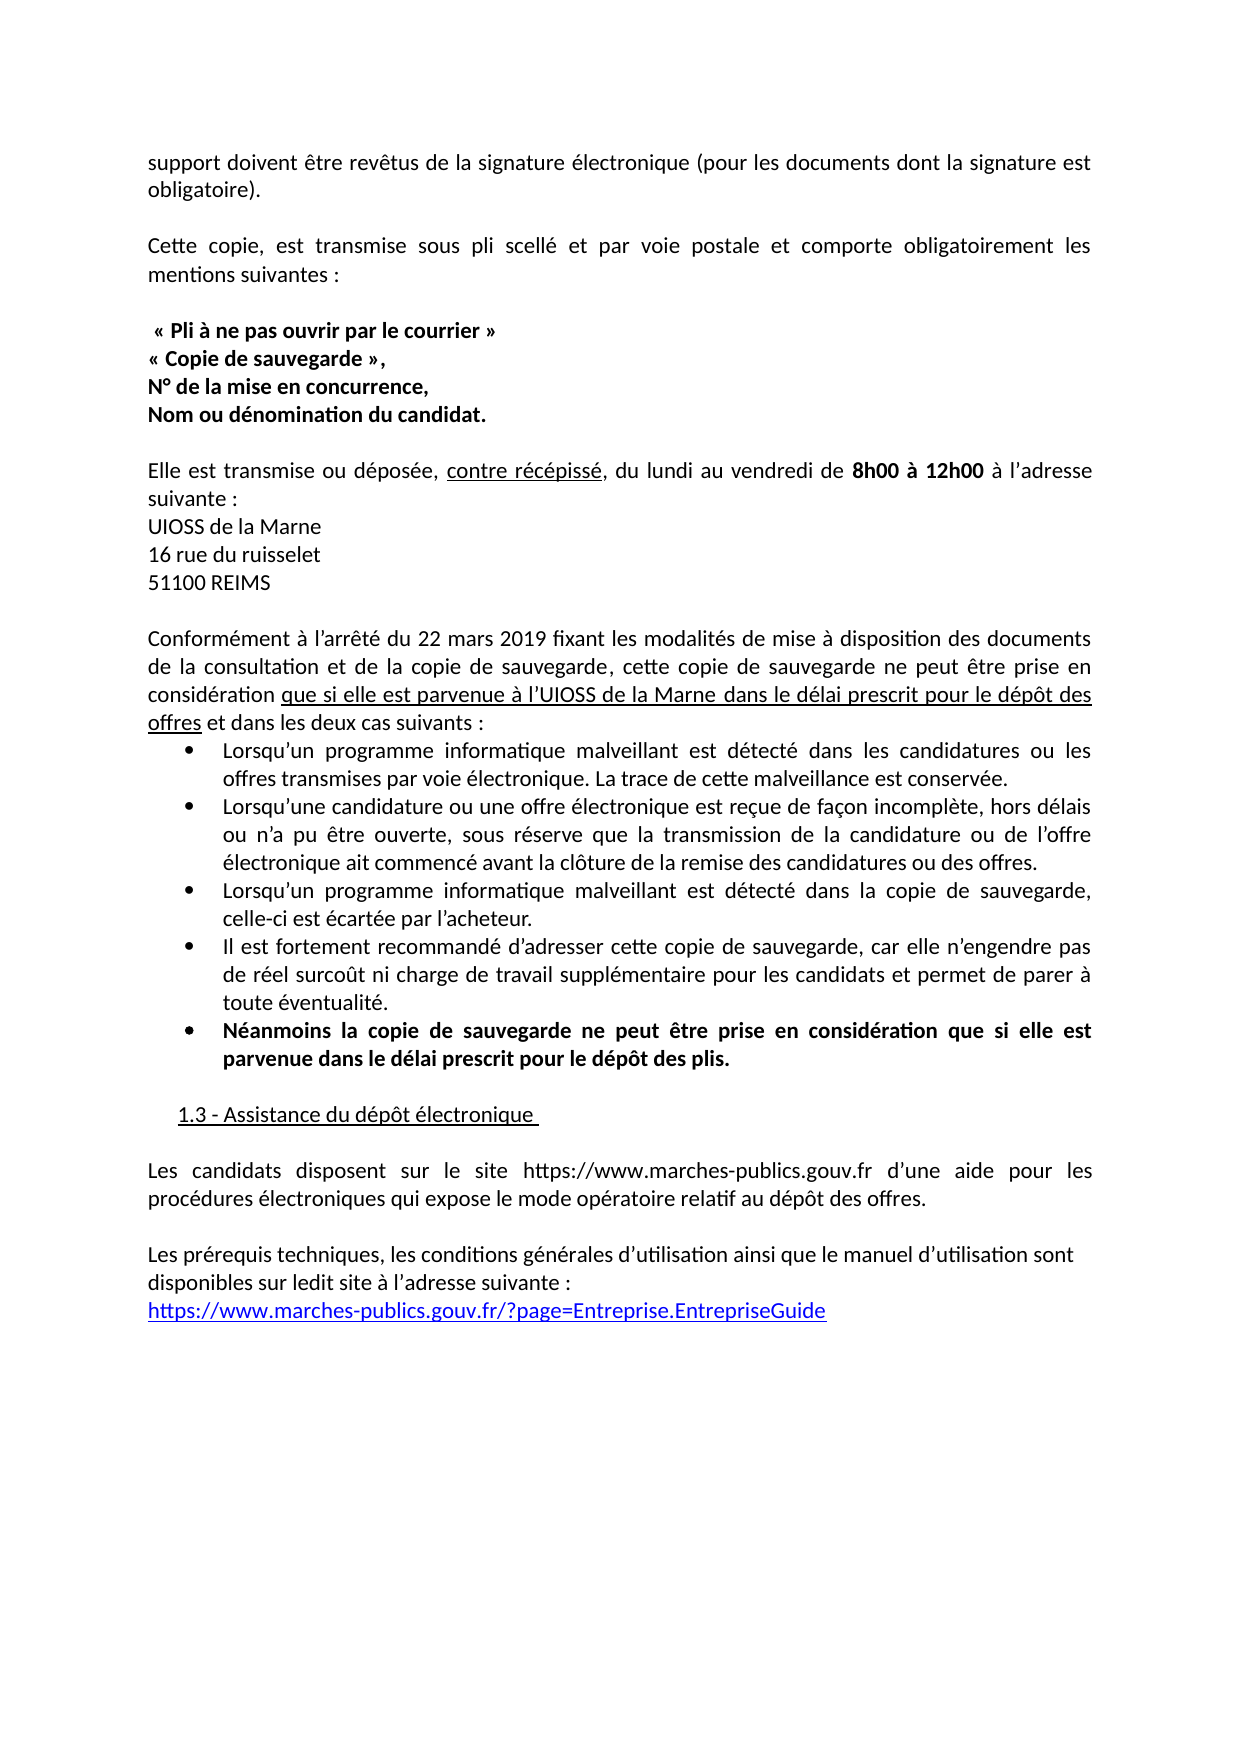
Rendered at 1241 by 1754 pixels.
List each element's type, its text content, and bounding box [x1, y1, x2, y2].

text 16 rue du ruisselet [148, 540, 1093, 568]
text « Pli à ne pas ouvrir par le courrier » [148, 316, 1093, 344]
text N° de la mise en concurrence, [148, 372, 1093, 400]
text Cette copie, est transmise sous pli scellé et par voie postale et comporte obligatoirement les mentions suivantes : [148, 232, 1093, 288]
text UIOSS de la Marne [148, 512, 1093, 540]
text Conformément à l’arrêté du 22 mars 2019 fixant les modalités de mise à disposition des documents de la consultation et de la copie de sauvegarde, cette copie de sauvegarde ne peut être prise en considération que si elle est parvenue à l’UIOSS de la Marne dans le délai prescrit pour le dépôt des offres et dans les deux cas suivants : [148, 624, 1093, 736]
list Il est fortement recommandé d’adresser cette copie de sauvegarde, car elle n’engendre pas de réel surcoût ni charge de travail supplémentaire pour les candidats et permet de parer à toute éventualité. [185, 932, 1093, 1016]
text Les candidats disposent sur le site https://www.marches-publics.gouv.fr d’une aide pour les procédures électroniques qui expose le mode opératoire relatif au dépôt des offres. [148, 1156, 1093, 1212]
text Nom ou dénomination du candidat. [148, 400, 1093, 428]
list Lorsqu’un programme informatique malveillant est détecté dans la copie de sauvegarde, celle-ci est écartée par l’acheteur. [185, 876, 1093, 932]
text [148, 148, 1093, 204]
list Néanmoins la copie de sauvegarde ne peut être prise en considération que si elle est parvenue dans le délai prescrit pour le dépôt des plis. [185, 1016, 1093, 1072]
text Elle est transmise ou déposée, contre récépissé, du lundi au vendredi de 8h00 à 12h00 à l’adresse suivante : [148, 456, 1093, 512]
list Lorsqu’un programme informatique malveillant est détecté dans les candidatures ou les offres transmises par voie électronique. La trace de cette malveillance est conservée. [185, 736, 1093, 792]
text « Copie de sauvegarde », [148, 344, 1093, 372]
list Lorsqu’une candidature ou une offre électronique est reçue de façon incomplète, hors délais ou n’a pu être ouverte, sous réserve que la transmission de la candidature ou de l’offre électronique ait commencé avant la clôture de la remise des candidatures ou des offres. [185, 792, 1093, 876]
text https://www.marches-publics.gouv.fr/?page=Entreprise.EntrepriseGuide [148, 1296, 1093, 1324]
text 1.3 - Assistance du dépôt électronique [177, 1100, 1093, 1128]
text Les prérequis techniques, les conditions générales d’utilisation ainsi que le manuel d’utilisation sont disponibles sur ledit site à l’adresse suivante : [148, 1240, 1093, 1296]
text 51100 REIMS [148, 568, 1093, 596]
